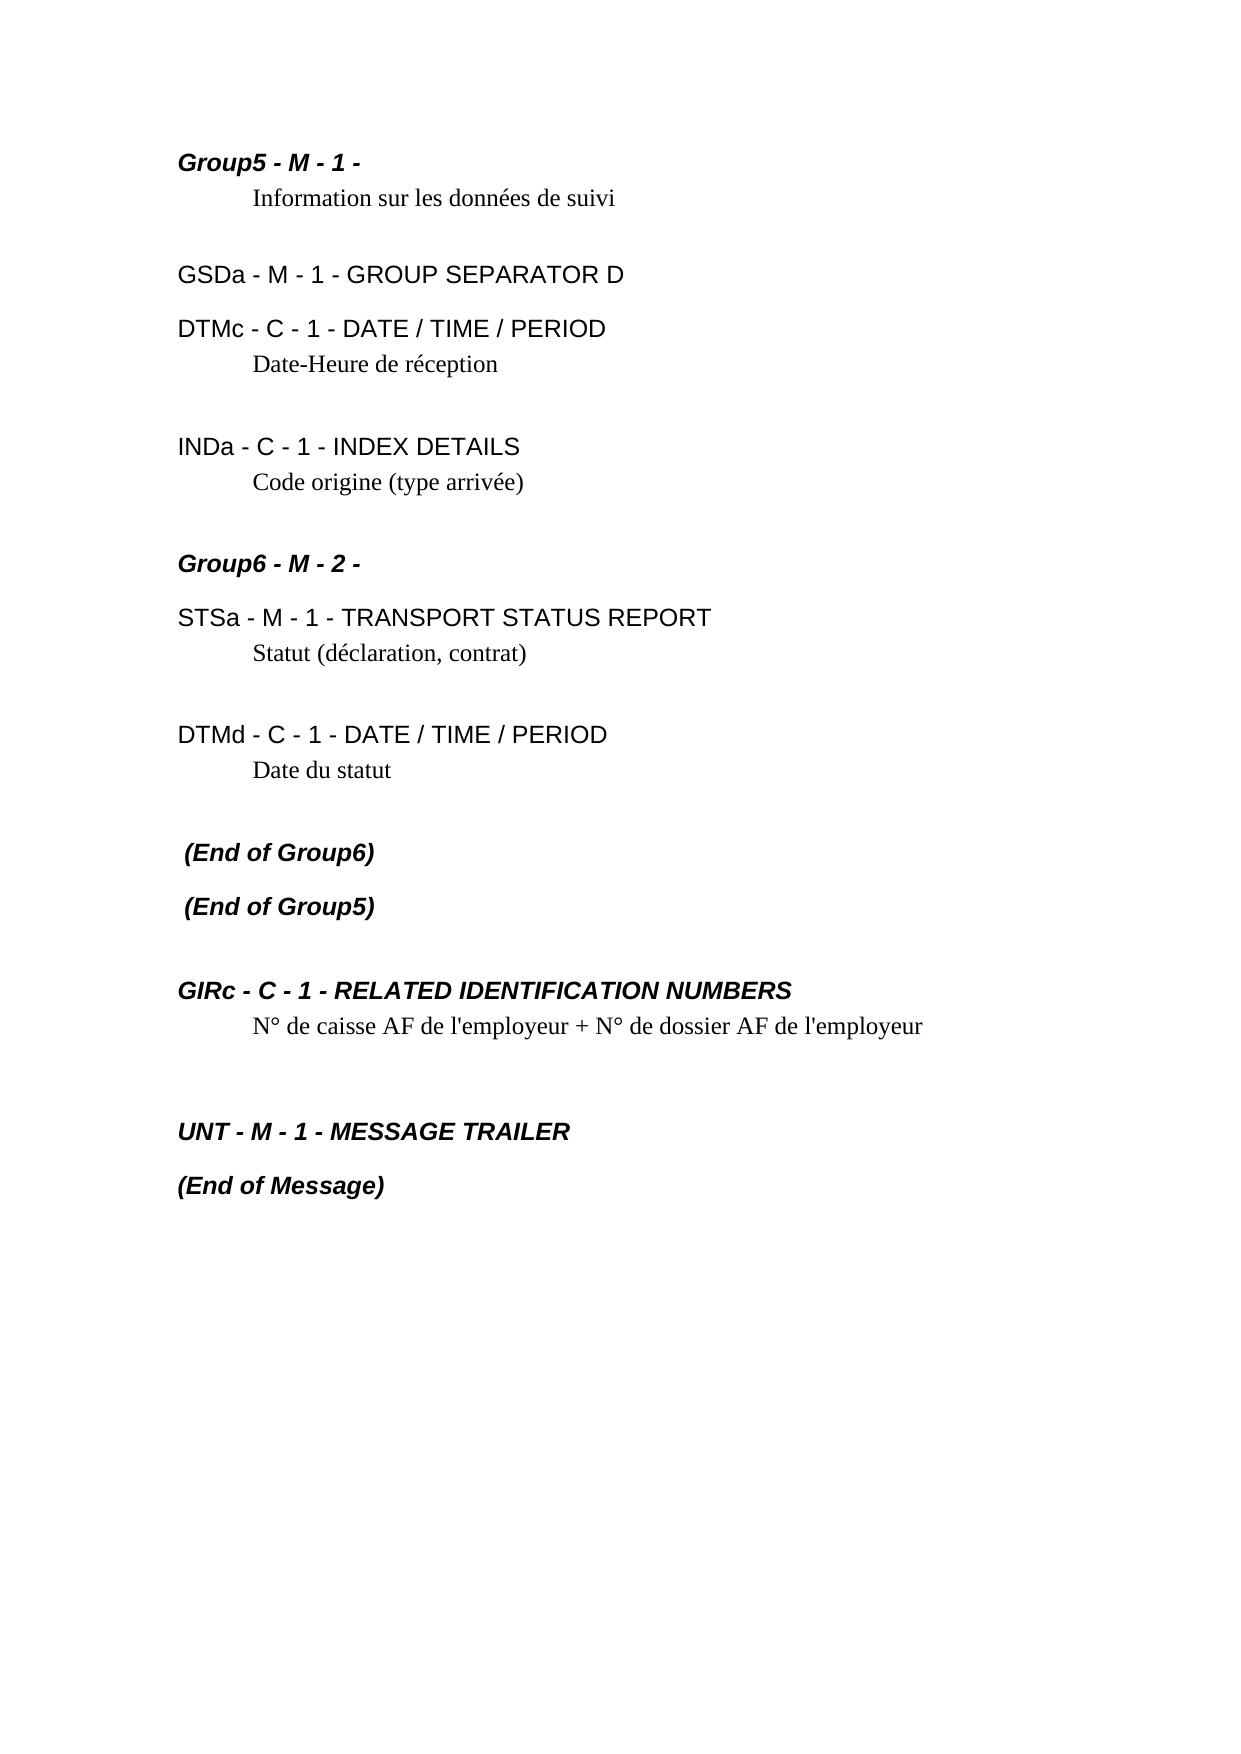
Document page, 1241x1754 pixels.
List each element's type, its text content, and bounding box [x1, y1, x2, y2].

subtitle Group5 - M - 1 - [177, 148, 1063, 176]
text N° de caisse AF de l'employeur + N° de dossier AF de l'employeur [177, 1011, 1063, 1039]
subtitle DTMc - C - 1 - DATE / TIME / PERIOD [177, 314, 1063, 343]
subtitle GSDa - M - 1 - GROUP SEPARATOR D [177, 261, 1063, 289]
text Date-Heure de réception [177, 349, 1063, 378]
text Date du statut [177, 756, 1063, 784]
text Information sur les données de suivi [177, 183, 1063, 211]
subtitle UNT - M - 1 - MESSAGE TRAILER [177, 1117, 1063, 1146]
text Statut (déclaration, contrat) [177, 638, 1063, 667]
subtitle (End of Group6) [177, 838, 1063, 867]
subtitle GIRc - C - 1 - RELATED IDENTIFICATION NUMBERS [177, 976, 1063, 1004]
subtitle DTMd - C - 1 - DATE / TIME / PERIOD [177, 721, 1063, 749]
subtitle (End of Group5) [177, 892, 1063, 921]
text Code origine (type arrivée) [177, 467, 1063, 496]
subtitle STSa - M - 1 - TRANSPORT STATUS REPORT [177, 603, 1063, 632]
subtitle (End of Message) [177, 1171, 1063, 1200]
subtitle Group6 - M - 2 - [177, 549, 1063, 578]
subtitle INDa - C - 1 - INDEX DETAILS [177, 432, 1063, 461]
